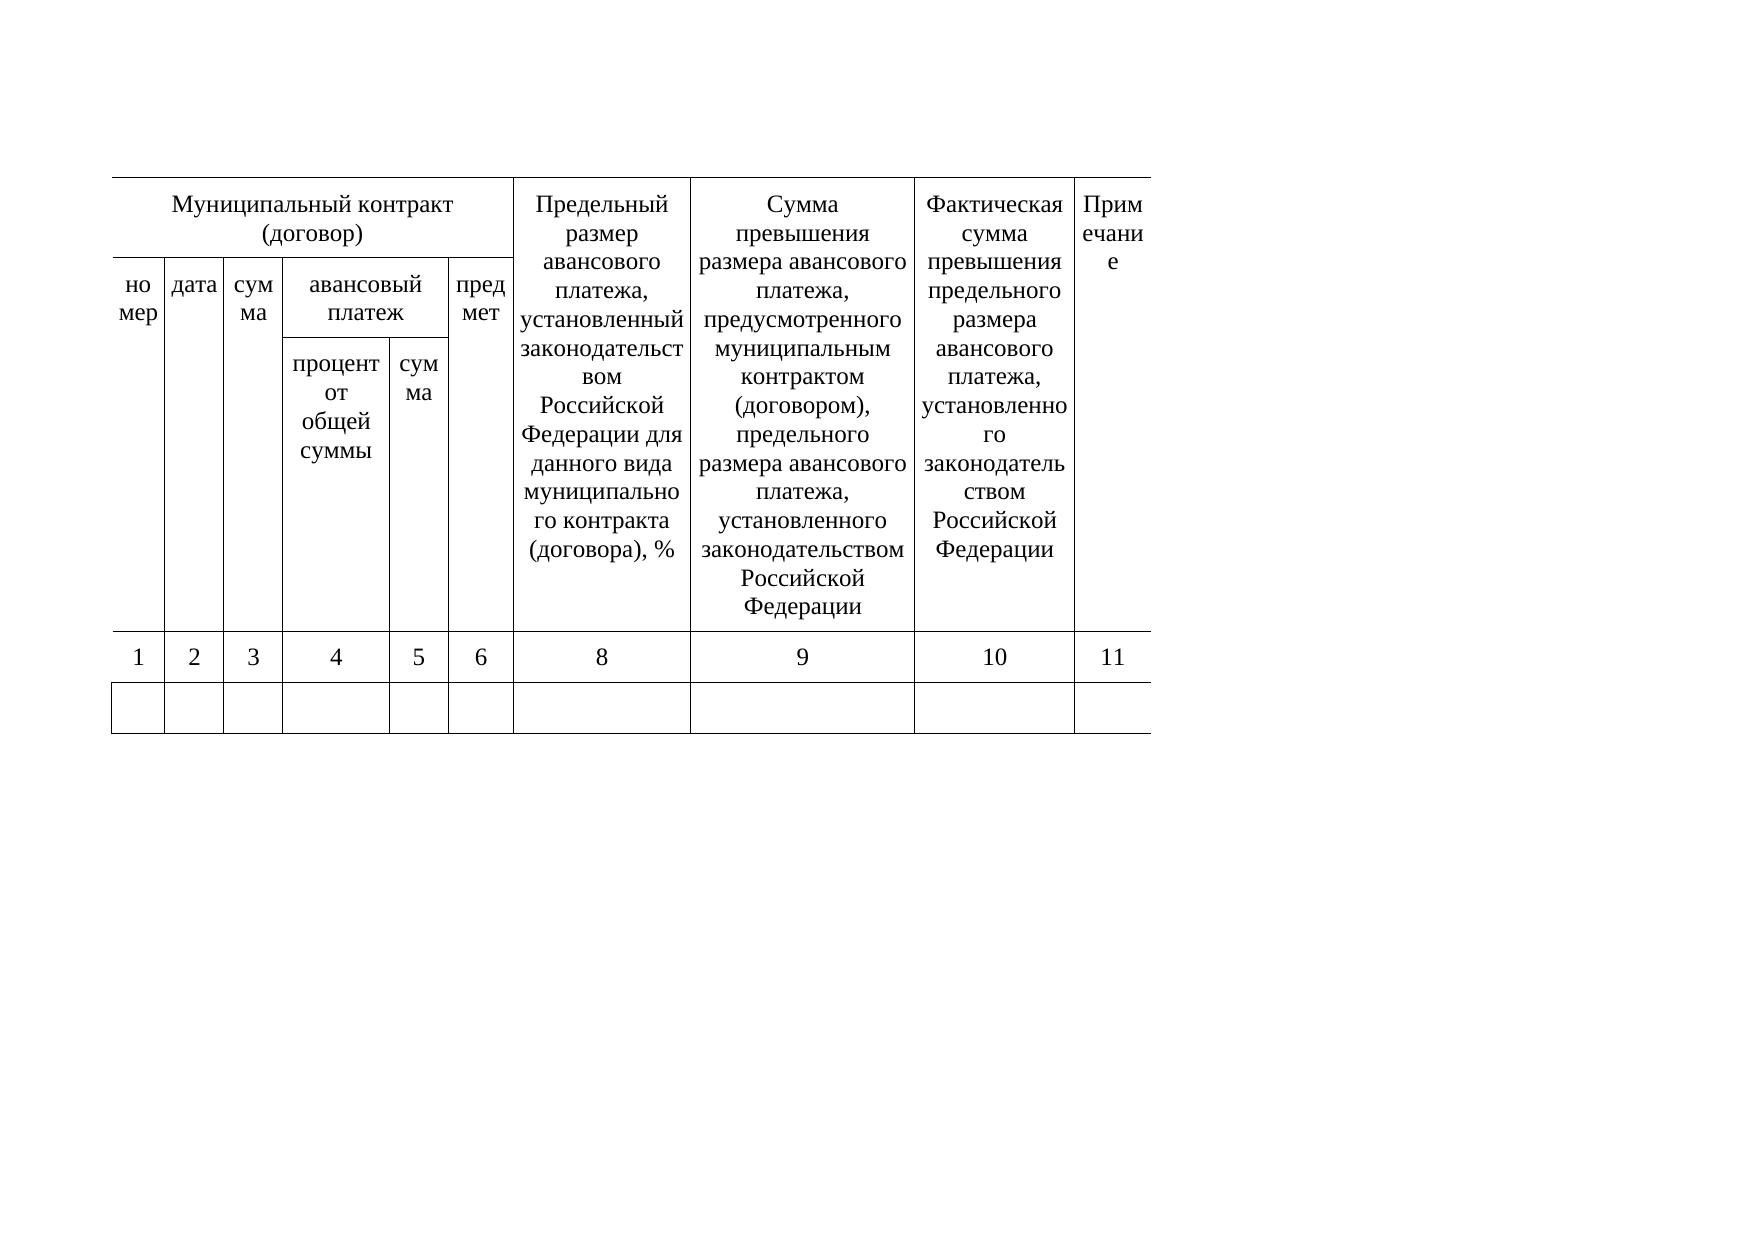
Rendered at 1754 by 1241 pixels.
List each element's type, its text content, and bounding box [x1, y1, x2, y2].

table_cell [691, 683, 914, 733]
table_cell [390, 683, 448, 733]
table_cell сумма [390, 338, 448, 631]
table_cell [165, 683, 223, 733]
table_cell 6 [449, 632, 513, 682]
table_cell 3 [224, 632, 282, 682]
table_cell 4 [283, 632, 389, 682]
table_cell 2 [165, 632, 223, 682]
table_cell сумма [224, 258, 282, 631]
table_cell дата [165, 258, 223, 631]
table_cell [283, 683, 389, 733]
table_cell 1 [112, 632, 164, 682]
table_cell [1075, 683, 1151, 733]
table_cell 5 [390, 632, 448, 682]
table_cell предмет [449, 258, 513, 631]
table_cell процент от общей суммы [283, 338, 389, 631]
table_cell авансовый платеж [283, 258, 448, 337]
table_header Сумма превышения размера авансового платежа, предусмотренного муниципальным контрактом (договором), предельного размера авансового платежа, установленного законодательством Российской Федерации [691, 178, 914, 631]
table_cell 9 [691, 632, 914, 682]
table_header Примечание [1075, 178, 1151, 631]
table_cell [449, 683, 513, 733]
table_cell номер [112, 258, 164, 631]
table_cell [224, 683, 282, 733]
table_header Предельный размер авансового платежа, установленный законодательством Российской Федерации для данного вида муниципального контракта (договора), % [514, 178, 690, 631]
table_cell 8 [514, 632, 690, 682]
table_cell [112, 683, 164, 733]
table_header Муниципальный контракт (договор) [112, 178, 513, 257]
table_header Фактическая сумма превышения предельного размера авансового платежа, установленного законодательством Российской Федерации [915, 178, 1074, 631]
table_cell [514, 683, 690, 733]
table_cell 10 [915, 632, 1074, 682]
table_cell [915, 683, 1074, 733]
table_cell 11 [1075, 632, 1151, 682]
